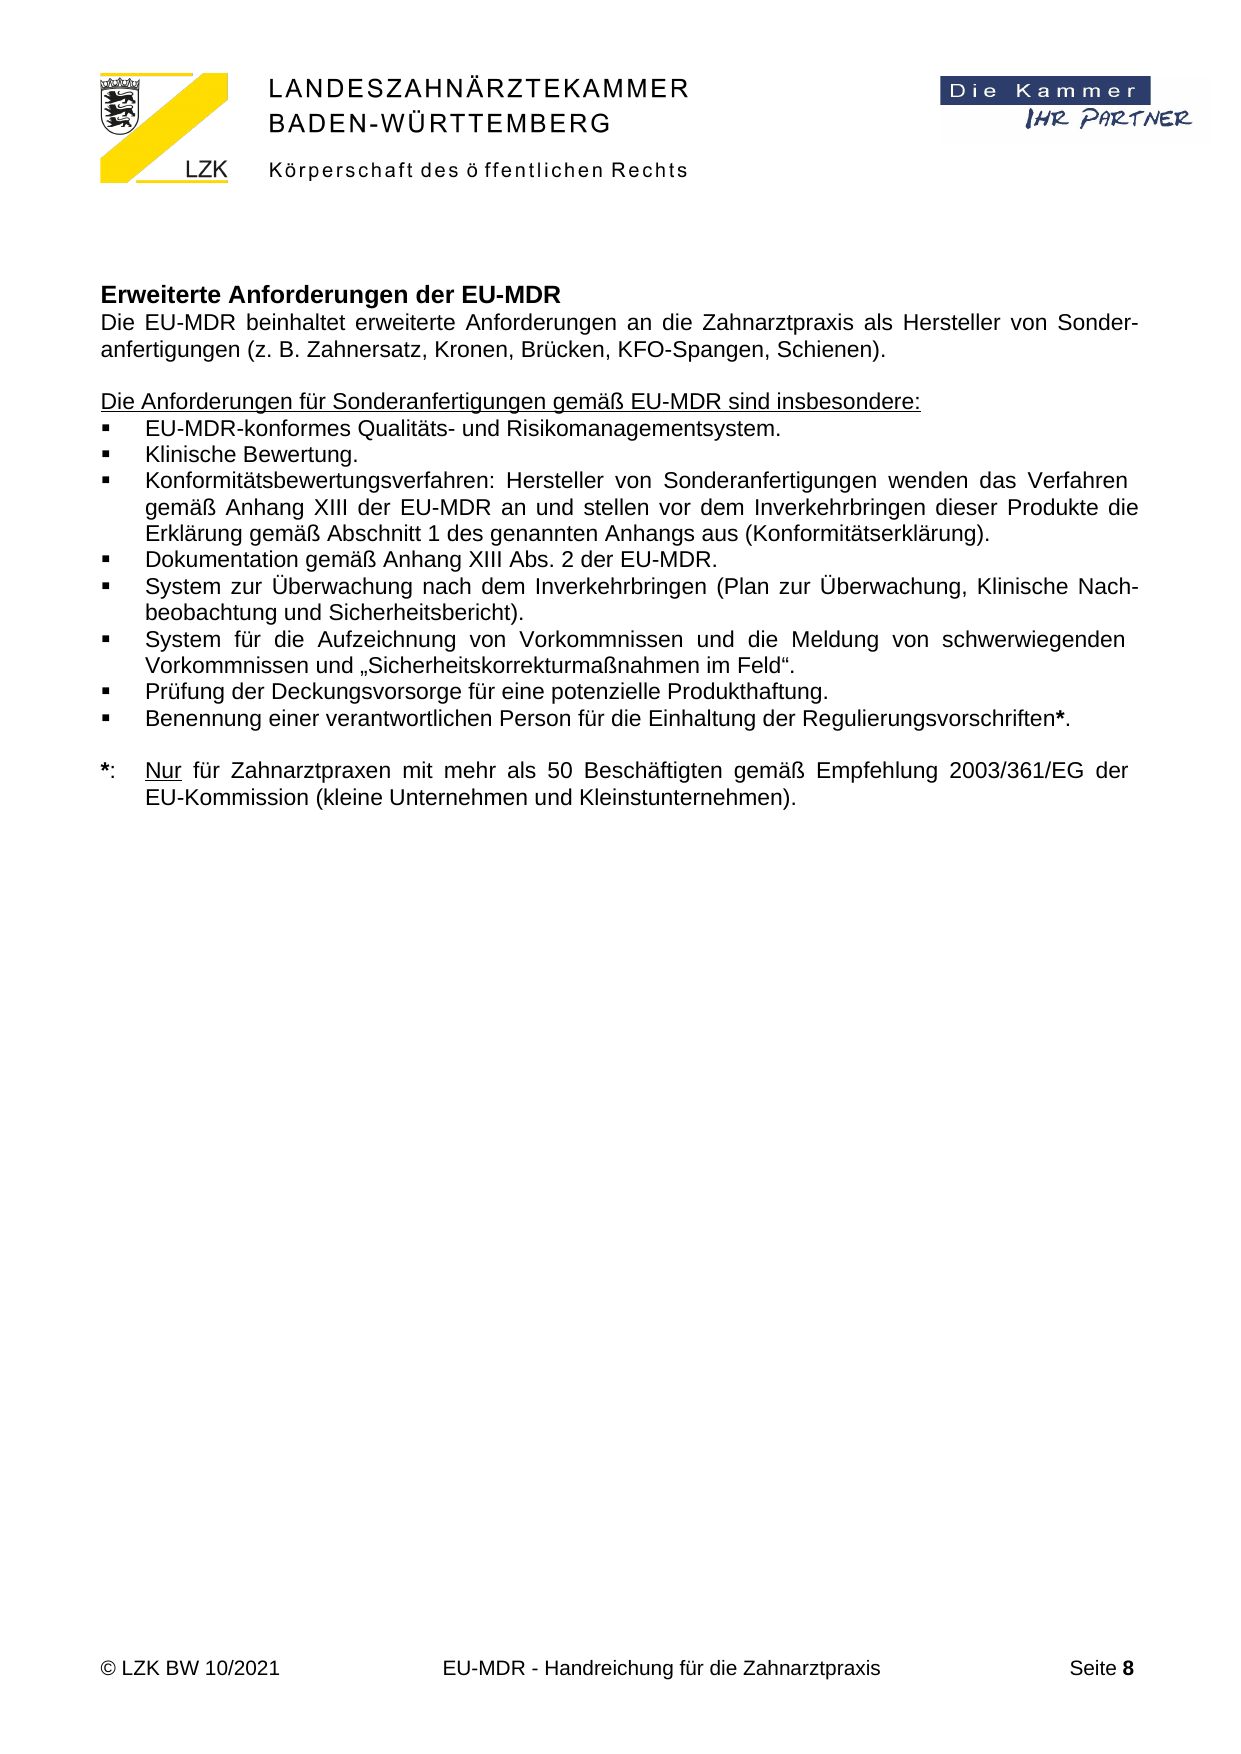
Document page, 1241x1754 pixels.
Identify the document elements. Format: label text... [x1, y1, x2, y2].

list System zur Überwachung nach dem Inverkehrbringen (Plan zur Überwachung, Klinische Nach-beobachtung und Sicherheitsbericht). [100, 573, 1140, 626]
text Erweiterte Anforderungen der EU-MDR [100, 281, 1140, 309]
list Dokumentation gemäß Anhang XIII Abs. 2 der EU-MDR. [100, 546, 1140, 573]
picture [100, 73, 691, 183]
text *: Nur für Zahnarztpraxen mit mehr als 50 Beschäftigten gemäß Empfehlung 2003/361/ΕG der EU-Kommission (kleine Unternehmen und Kleinstunternehmen). [100, 757, 1140, 810]
list Klinische Bewertung. [100, 441, 1140, 467]
list EU-MDR-konformes Qualitäts- und Risikomanagementsystem. [100, 415, 1140, 441]
picture [940, 76, 1213, 143]
list Prüfung der Deckungsvorsorge für eine potenzielle Produkthaftung. [100, 678, 1140, 704]
list Benennung einer verantwortlichen Person für die Einhaltung der Regulierungsvorschriften*. [100, 704, 1140, 731]
text Die Anforderungen für Sonderanfertigungen gemäß EU-MDR sind insbesondere: [100, 388, 1140, 415]
list Konformitätsbewertungsverfahren: Hersteller von Sonderanfertigungen wenden das Verfahren gemäß Anhang XIII der EU-MDR an und stellen vor dem Inverkehrbringen dieser Produkte die Erklärung gemäß Abschnitt 1 des genannten Anhangs aus (Konformitätserklärung). [100, 467, 1140, 546]
list System für die Aufzeichnung von Vorkommnissen und die Meldung von schwerwiegenden Vorkommnissen und „Sicherheitskorrekturmaßnahmen im Feld“. [100, 626, 1140, 678]
text Die EU-MDR beinhaltet erweiterte Anforderungen an die Zahnarztpraxis als Hersteller von Sonder- anfertigungen (z. B. Zahnersatz, Kronen, Brücken, KFO-Spangen, Schienen). [100, 309, 1140, 362]
